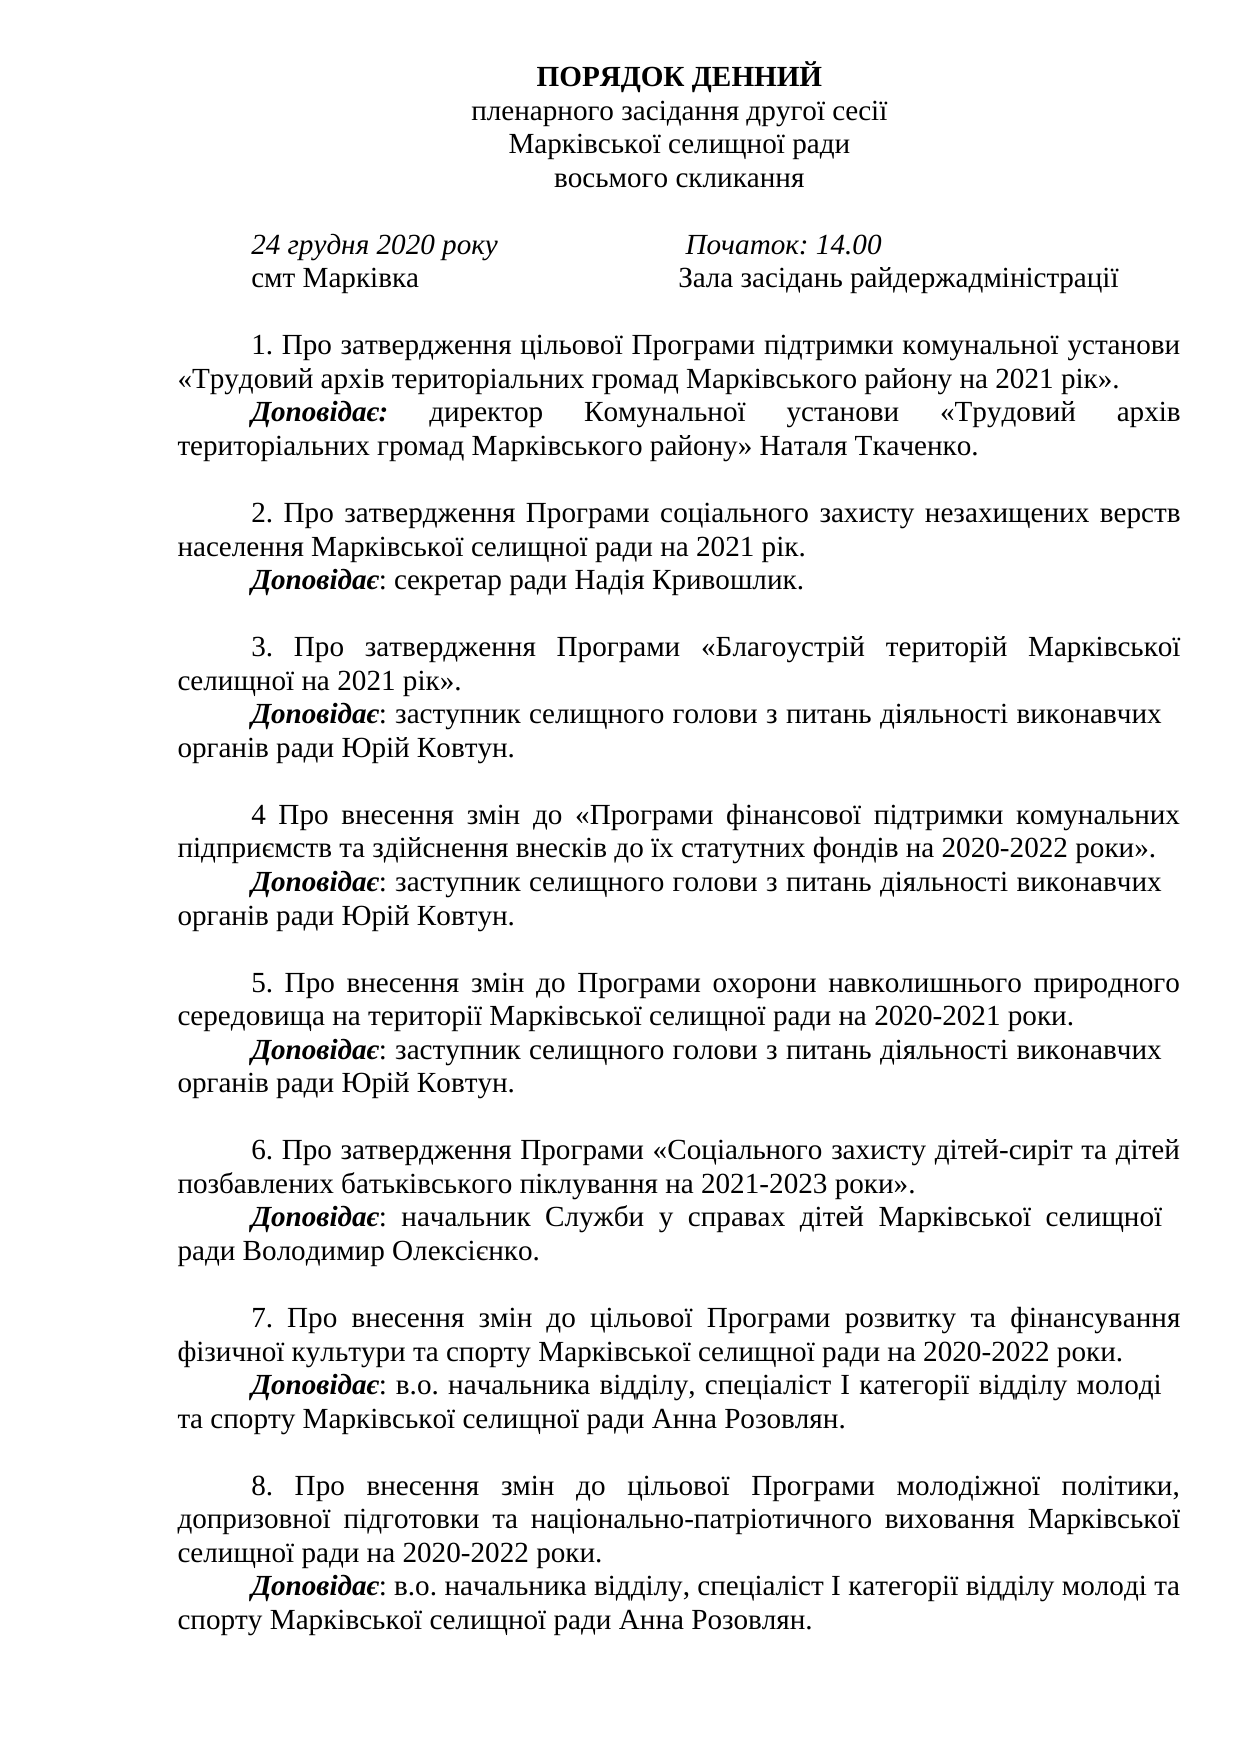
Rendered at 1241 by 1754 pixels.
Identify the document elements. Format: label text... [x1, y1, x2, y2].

text Доповідає: начальник Служби у справах дітей Марківської селищної ради Володимир Олексієнко. [177, 1199, 1163, 1267]
text Доповідає: заступник селищного голови з питань діяльності виконавчих органів ради Юрій Ковтун. [177, 696, 1163, 763]
text 8. Про внесення змін до цільової Програми молодіжної політики, допризовної підготовки та національно-патріотичного виховання Марківської селищної ради на 2020-2022 роки. [177, 1468, 1181, 1568]
title Марківської селищної ради [177, 126, 1181, 160]
text Доповідає: секретар ради Надія Кривошлик. [177, 562, 1163, 596]
title ПОРЯДОК ДЕННИЙ [177, 59, 1181, 93]
text Доповідає: в.о. начальника відділу, спеціаліст І категорії відділу молоді та спорту Марківської селищної ради Анна Розовлян. [177, 1367, 1163, 1434]
title восьмого скликання [177, 160, 1181, 193]
text Доповідає: директор Комунальної установи «Трудовий архів територіальних громад Марківського району» Наталя Ткаченко. [177, 394, 1181, 462]
text 7. Про внесення змін до цільової Програми розвитку та фінансування фізичної культури та спорту Марківської селищної ради на 2020-2022 роки. [177, 1300, 1181, 1367]
text Доповідає: заступник селищного голови з питань діяльності виконавчих органів ради Юрій Ковтун. [177, 1032, 1163, 1099]
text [177, 1568, 1181, 1636]
text Доповідає: заступник селищного голови з питань діяльності виконавчих органів ради Юрій Ковтун. [177, 864, 1163, 931]
text 4 Про внесення змін до «Програми фінансової підтримки комунальних підприємств та здійснення внесків до їх статутних фондів на 2020-2022 роки». [177, 797, 1181, 864]
text 5. Про внесення змін до Програми охорони навколишнього природного середовища на території Марківської селищної ради на 2020-2021 роки. [177, 965, 1181, 1032]
text 3. Про затвердження Програми «Благоустрій територій Марківської селищної на 2021 рік». [177, 629, 1181, 696]
text 6. Про затвердження Програми «Соціального захисту дітей-сиріт та дітей позбавлених батьківського піклування на 2021-2023 роки». [177, 1132, 1181, 1199]
text 2. Про затвердження Програми соціального захисту незахищених верств населення Марківської селищної ради на 2021 рік. [177, 495, 1181, 562]
title смт Марківка Зала засідань райдержадміністрації [177, 260, 1181, 294]
text 1. Про затвердження цільової Програми підтримки комунальної установи «Трудовий архів територіальних громад Марківського району на 2021 рік». [177, 327, 1181, 394]
title 24 грудня 2020 року Початок: 14.00 [177, 227, 1181, 260]
title пленарного засідання другої сесії [177, 93, 1181, 126]
